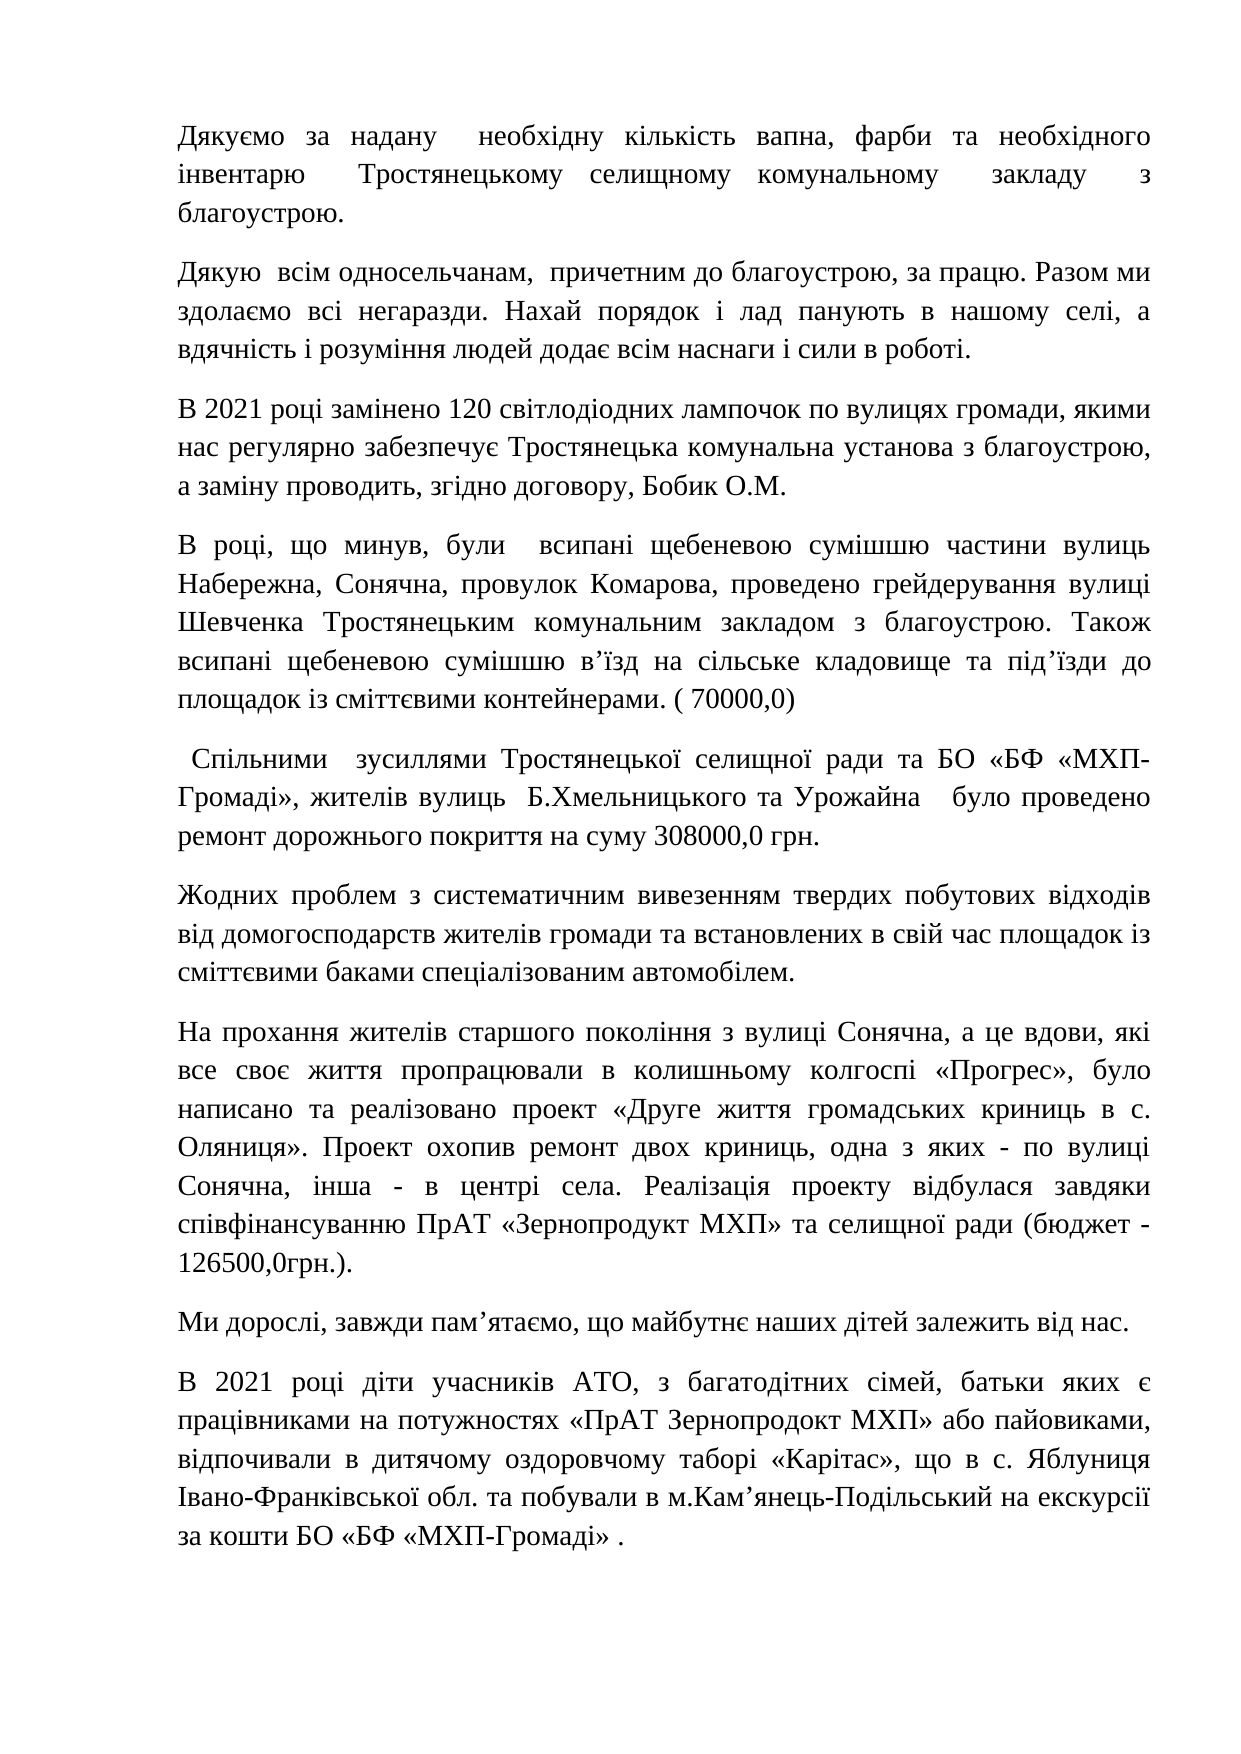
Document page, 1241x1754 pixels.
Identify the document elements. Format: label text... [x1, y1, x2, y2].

text В 2021 році діти учасників АТО, з багатодітних сімей, батьки яких є працівниками на потужностях «ПрАТ Зернопродокт МХП» або пайовиками, відпочивали в дитячому оздоровчому таборі «Карітас», що в с. Яблуниця Івано-Франківської обл. та побували в м.Кам’янець-Подільський на екскурсії за кошти БО «БФ «МХП-Громаді» . [177, 1364, 1152, 1552]
text На прохання жителів старшого покоління з вулиці Сонячна, а це вдови, які все своє життя пропрацювали в колишньому колгоспі «Прогрес», було написано та реалізовано проект «Друге життя громадських криниць в с. Оляниця». Проект охопив ремонт двох криниць, одна з яких - по вулиці Сонячна, інша - в центрі села. Реалізація проекту відбулася завдяки співфінансуванню ПрАТ «Зернопродукт МХП» та селищної ради (бюджет -126500,0грн.). [177, 1014, 1152, 1279]
text В році, що минув, були всипані щебеневою сумішшю частини вулиць Набережна, Сонячна, провулок Комарова, проведено грейдерування вулиці Шевченка Тростянецьким комунальним закладом з благоустрою. Також всипані щебеневою сумішшю в’їзд на сільське кладовище та під’їзди до площадок із сміттєвими контейнерами. ( 70000,0) [177, 527, 1152, 715]
text Дякуємо за надану необхідну кількість вапна, фарби та необхідного інвентарю Тростянецькому селищному комунальному закладу з благоустрою. [177, 118, 1152, 229]
text Жодних проблем з систематичним вивезенням твердих побутових відходів від домогосподарств жителів громади та встановлених в свій час площадок із сміттєвими баками спеціалізованим автомобілем. [177, 877, 1152, 988]
text В 2021 році замінено 120 світлодіодних лампочок по вулицях громади, якими нас регулярно забезпечує Тростянецька комунальна установа з благоустрою, а заміну проводить, згідно договору, Бобик О.М. [177, 391, 1152, 502]
text Ми дорослі, завжди пам’ятаємо, що майбутнє наших дітей залежить від нас. [177, 1304, 1152, 1338]
text Спільними зусиллями Тростянецької селищної ради та БО «БФ «МХП-Громаді», жителів вулиць Б.Хмельницького та Урожайна було проведено ремонт дорожнього покриття на суму 308000,0 грн. [177, 741, 1152, 852]
text Дякую всім односельчанам, причетним до благоустрою, за працю. Разом ми здолаємо всі негаразди. Нахай порядок і лад панують в нашому селі, а вдячність і розуміння людей додає всім наснаги і сили в роботі. [177, 254, 1152, 365]
